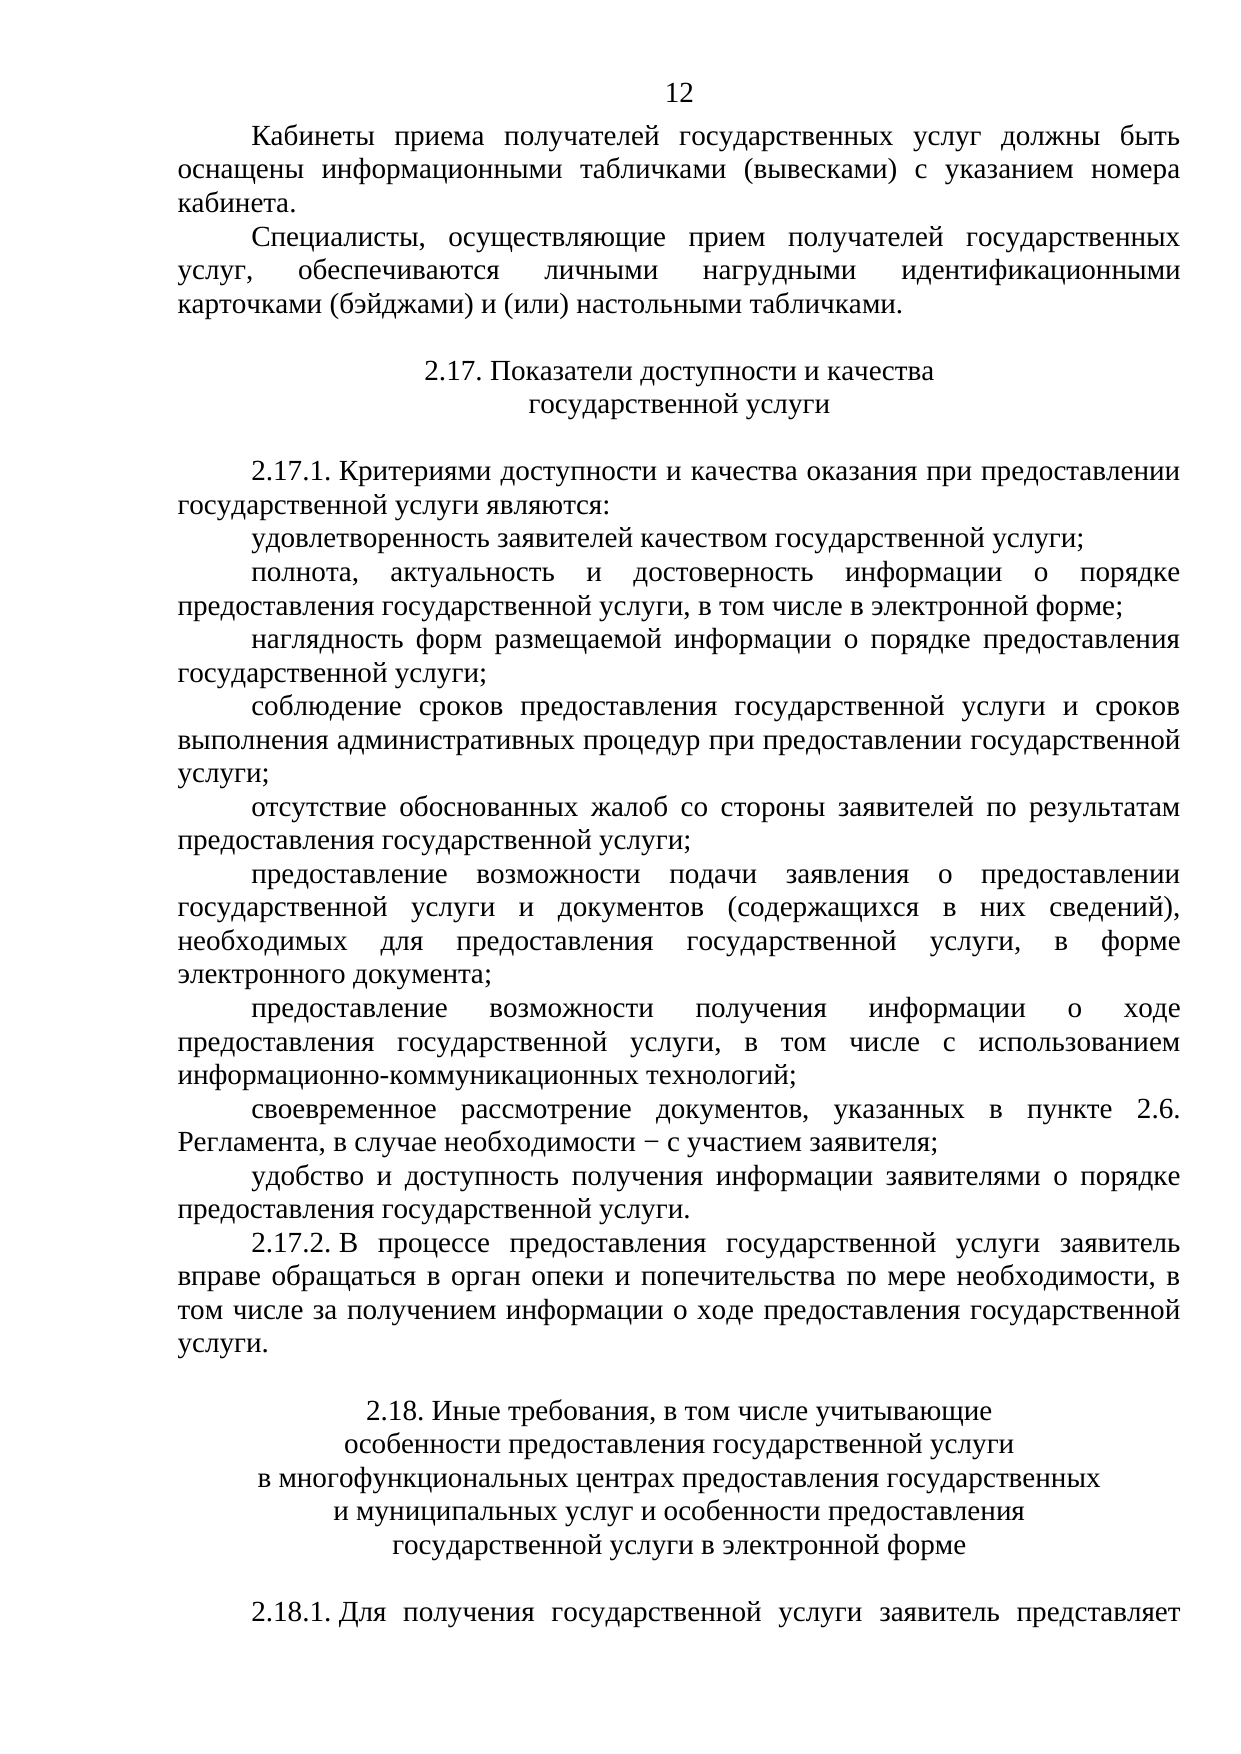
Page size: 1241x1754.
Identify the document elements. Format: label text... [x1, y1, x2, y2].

text государственной услуги в электронной форме [177, 1527, 1181, 1560]
text полнота, актуальность и достоверность информации о порядке предоставления государственной услуги, в том числе в электронной форме; [177, 554, 1181, 621]
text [177, 1594, 1181, 1627]
text наглядность форм размещаемой информации о порядке предоставления государственной услуги; [177, 621, 1181, 688]
text своевременное рассмотрение документов, указанных в пункте 2.6. Регламента, в случае необходимости − с участием заявителя; [177, 1091, 1181, 1158]
text особенности предоставления государственной услуги [177, 1426, 1181, 1460]
text 2.17.1. Критериями доступности и качества оказания при предоставлении государственной услуги являются: [177, 453, 1181, 521]
text 2.18. Иные требования, в том числе учитывающие [177, 1393, 1181, 1426]
text предоставление возможности подачи заявления о предоставлении государственной услуги и документов (содержащихся в них сведений), необходимых для предоставления государственной услуги, в форме электронного документа; [177, 856, 1181, 990]
text и муниципальных услуг и особенности предоставления [177, 1493, 1181, 1527]
text удобство и доступность получения информации заявителями о порядке предоставления государственной услуги. [177, 1158, 1181, 1225]
text в многофункциональных центрах предоставления государственных [177, 1460, 1181, 1493]
text 2.17.2. В процессе предоставления государственной услуги заявитель вправе обращаться в орган опеки и попечительства по мере необходимости, в том числе за получением информации о ходе предоставления государственной услуги. [177, 1225, 1181, 1359]
text государственной услуги [177, 386, 1181, 420]
text соблюдение сроков предоставления государственной услуги и сроков выполнения административных процедур при предоставлении государственной услуги; [177, 688, 1181, 789]
text 2.17. Показатели доступности и качества [177, 353, 1181, 386]
text предоставление возможности получения информации о ходе предоставления государственной услуги, в том числе с использованием информационно-коммуникационных технологий; [177, 990, 1181, 1091]
text Кабинеты приема получателей государственных услуг должны быть оснащены информационными табличками (вывесками) с указанием номера кабинета. [177, 118, 1181, 219]
text отсутствие обоснованных жалоб со стороны заявителей по результатам предоставления государственной услуги; [177, 789, 1181, 856]
text Специалисты, осуществляющие прием получателей государственных услуг, обеспечиваются личными нагрудными идентификационными карточками (бэйджами) и (или) настольными табличками. [177, 219, 1181, 319]
text удовлетворенность заявителей качеством государственной услуги; [177, 521, 1181, 554]
